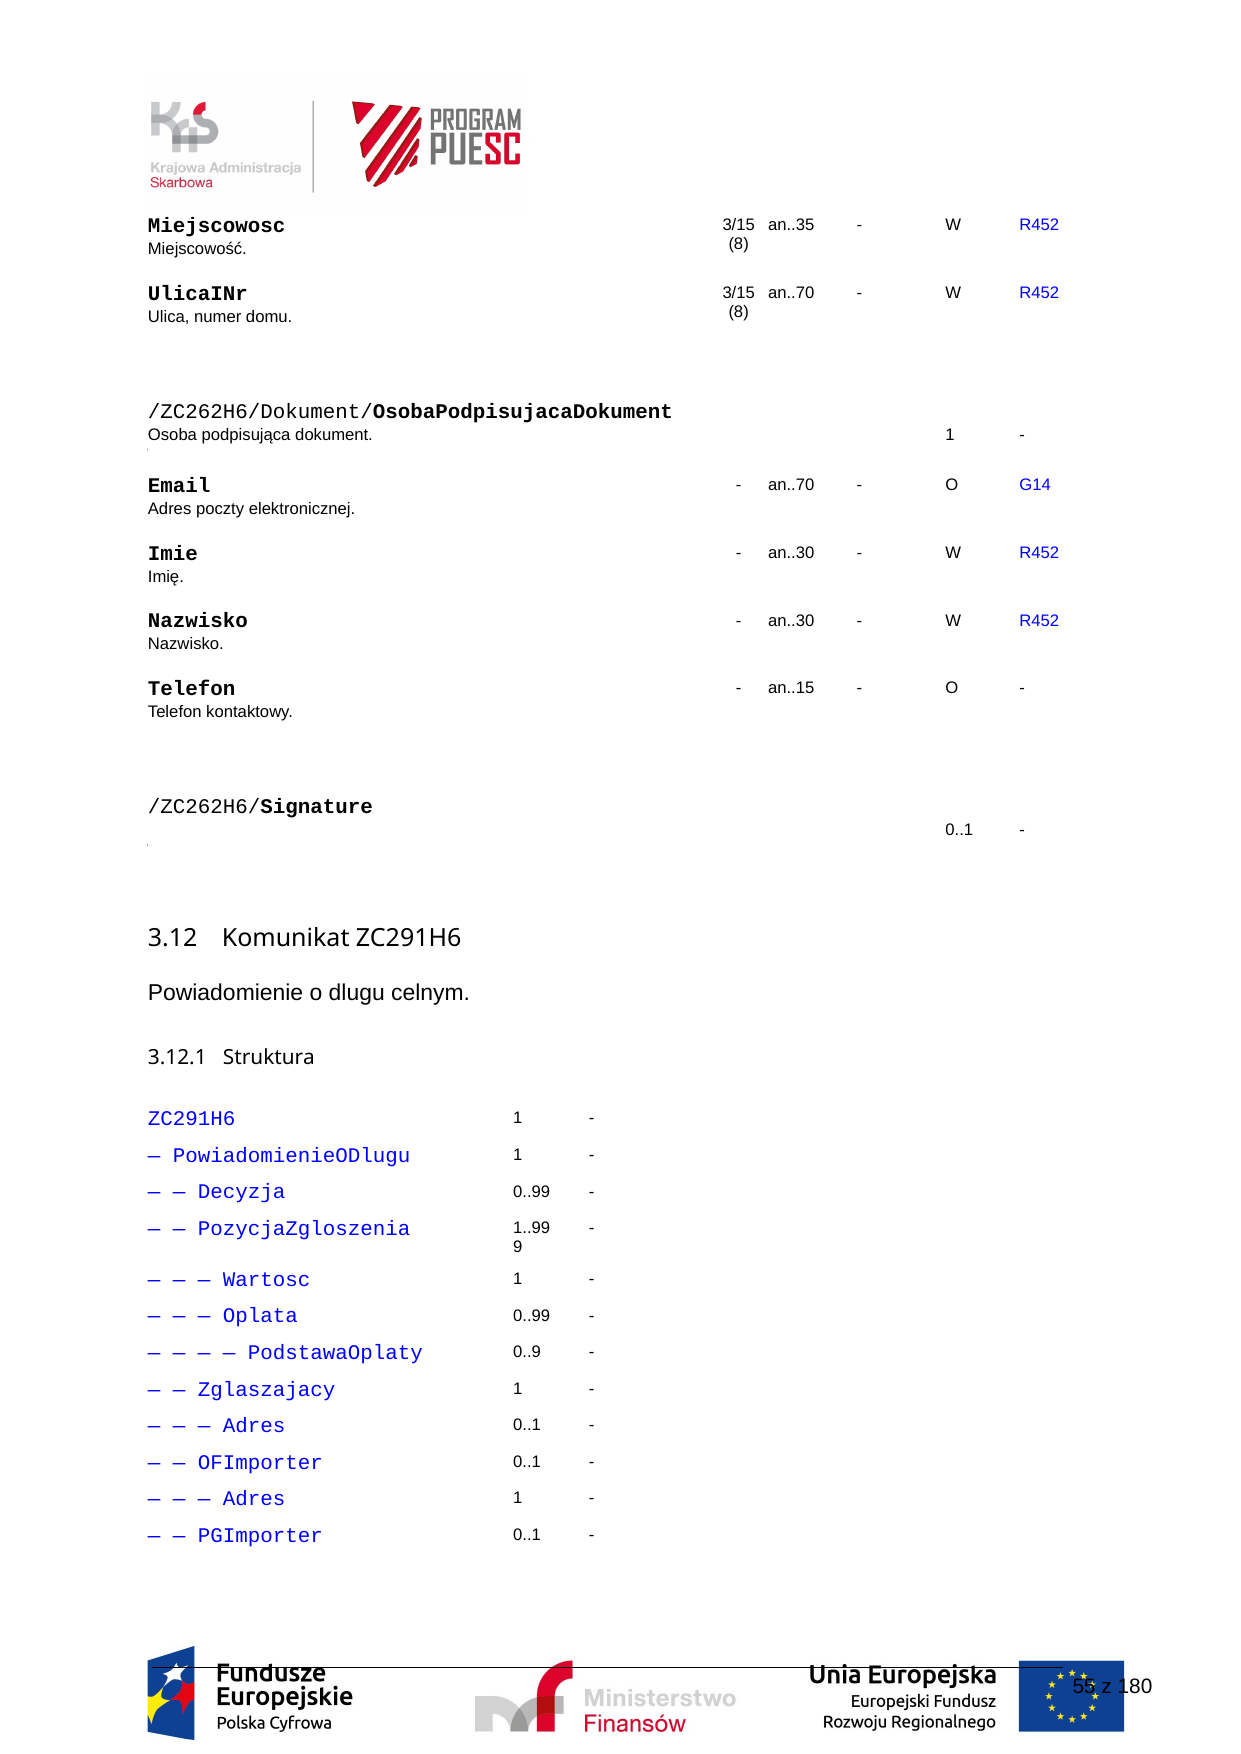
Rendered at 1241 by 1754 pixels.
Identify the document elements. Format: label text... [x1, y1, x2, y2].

subtitle Struktura [148, 1042, 1122, 1071]
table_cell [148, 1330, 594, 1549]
picture [147, 1646, 1125, 1740]
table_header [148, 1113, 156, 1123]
text /ZC262H6/Signature [148, 796, 1122, 820]
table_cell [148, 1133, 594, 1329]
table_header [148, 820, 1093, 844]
picture [147, 73, 529, 215]
subtitle Komunikat ZC291H6 [148, 919, 1122, 953]
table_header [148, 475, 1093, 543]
text /ZC262H6/Dokument/OsobaPodpisujacaDokument [148, 401, 1122, 424]
text Powiadomienie o dlugu celnym. [148, 978, 1122, 1005]
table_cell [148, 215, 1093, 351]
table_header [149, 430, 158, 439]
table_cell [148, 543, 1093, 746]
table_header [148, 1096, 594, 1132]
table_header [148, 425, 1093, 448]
